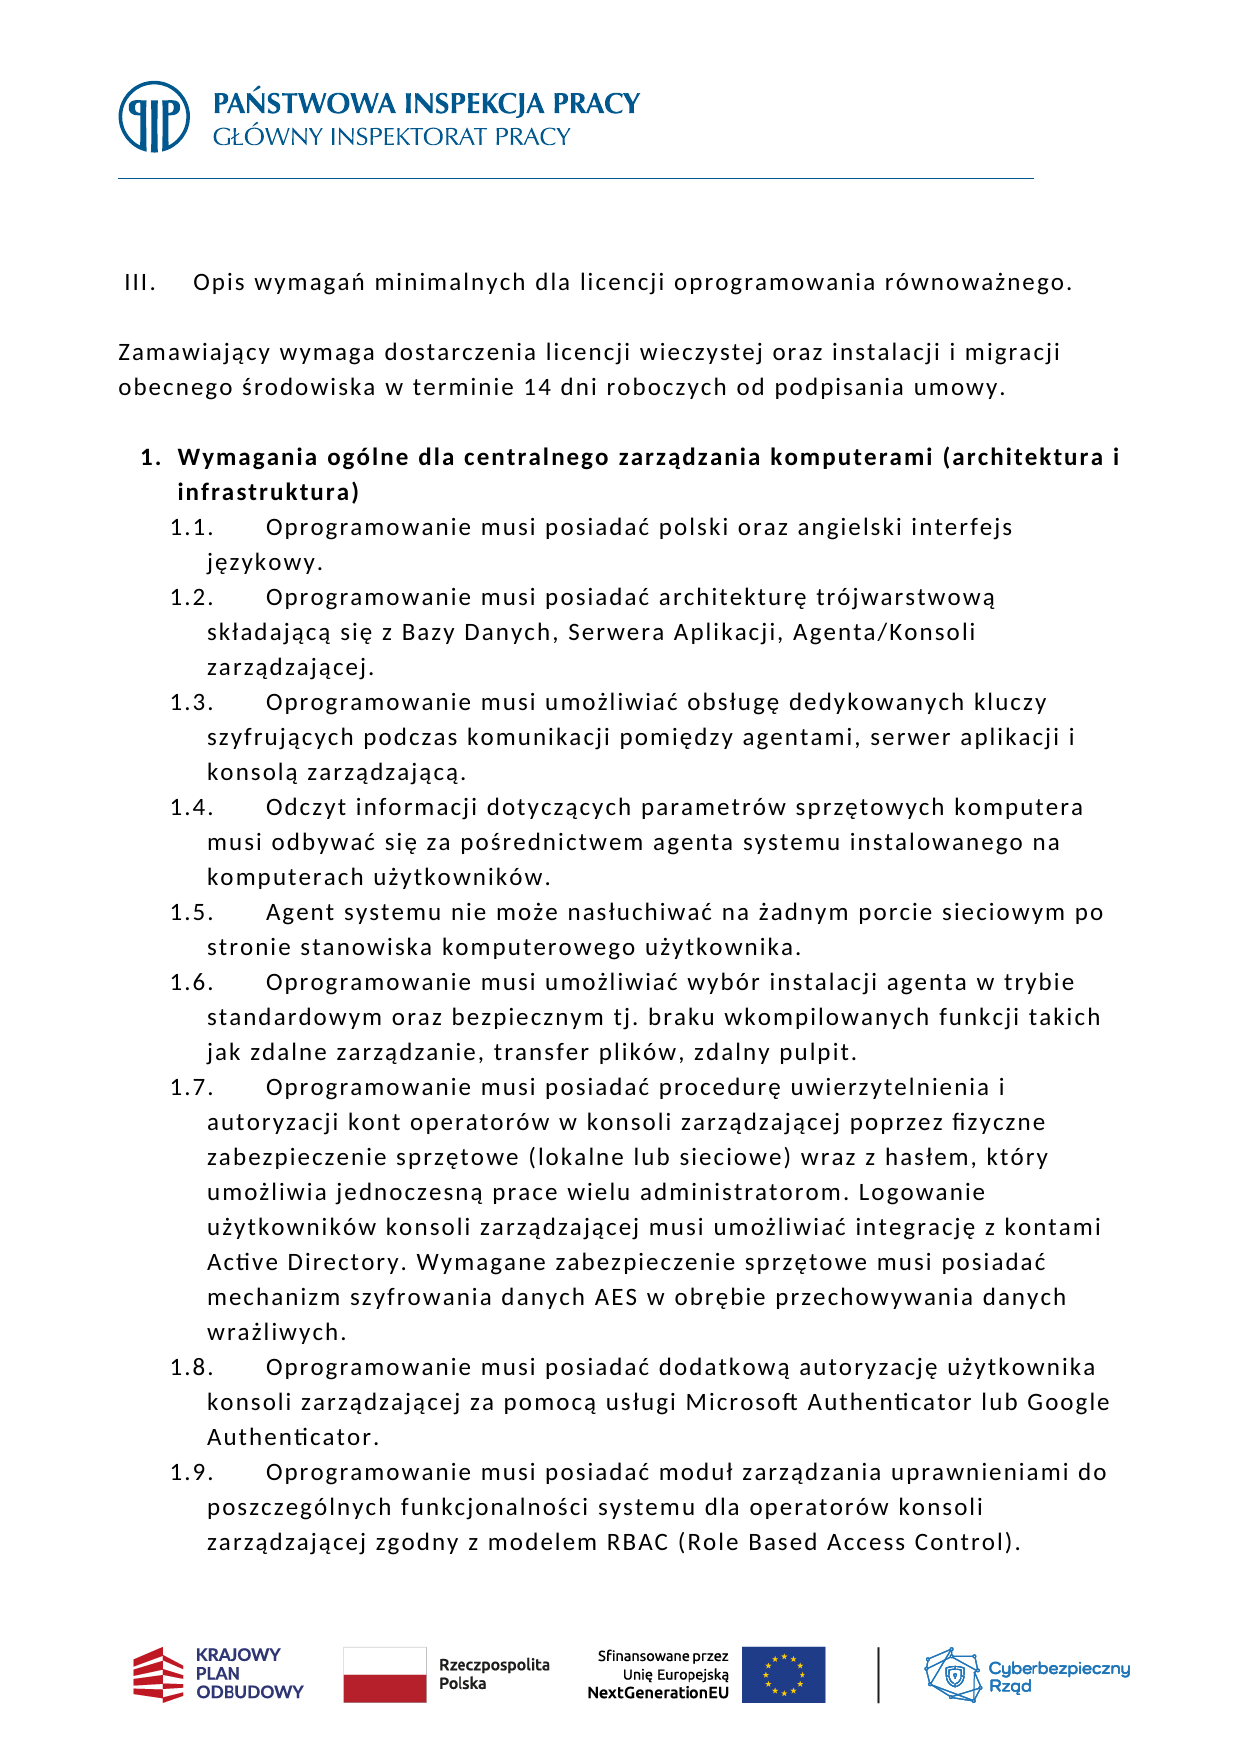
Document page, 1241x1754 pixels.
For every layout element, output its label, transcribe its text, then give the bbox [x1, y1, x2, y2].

list Oprogramowanie musi posiadać dodatkową autoryzację użytkownika konsoli zarządzającej za pomocą usługi Microsoft Authenticator lub Google Authenticator. [169, 1351, 1122, 1452]
list Odczyt informacji dotyczących parametrów sprzętowych komputera musi odbywać się za pośrednictwem agenta systemu instalowanego na komputerach użytkowników. [169, 791, 1122, 892]
list Oprogramowanie musi posiadać architekturę trójwarstwową składającą się z Bazy Danych, Serwera Aplikacji, Agenta/Konsoli zarządzającej. [169, 581, 1122, 682]
list Oprogramowanie musi posiadać moduł zarządzania uprawnieniami do poszczególnych funkcjonalności systemu dla operatorów konsoli zarządzającej zgodny z modelem RBAC (Role Based Access Control). [169, 1456, 1122, 1557]
list Opis wymagań minimalnych dla licencji oprogramowania równoważnego. [156, 266, 1122, 297]
list Oprogramowanie musi umożliwiać obsługę dedykowanych kluczy szyfrujących podczas komunikacji pomiędzy agentami, serwer aplikacji i konsolą zarządzającą. [169, 686, 1122, 787]
list Oprogramowanie musi posiadać polski oraz angielski interfejs językowy. [169, 511, 1122, 577]
list Wymagania ogólne dla centralnego zarządzania komputerami (architektura i infrastruktura) [140, 441, 1122, 507]
list Oprogramowanie musi umożliwiać wybór instalacji agenta w trybie standardowym oraz bezpiecznym tj. braku wkompilowanych funkcji takich jak zdalne zarządzanie, transfer plików, zdalny pulpit. [169, 966, 1122, 1067]
list Agent systemu nie może nasłuchiwać na żadnym porcie sieciowym po stronie stanowiska komputerowego użytkownika. [169, 896, 1122, 962]
text Zamawiający wymaga dostarczenia licencji wieczystej oraz instalacji i migracji obecnego środowiska w terminie 14 dni roboczych od podpisania umowy. [118, 336, 1122, 402]
picture [118, 1631, 1147, 1718]
list Oprogramowanie musi posiadać procedurę uwierzytelnienia i autoryzacji kont operatorów w konsoli zarządzającej poprzez fizyczne zabezpieczenie sprzętowe (lokalne lub sieciowe) wraz z hasłem, który umożliwia jednoczesną prace wielu administratorom. Logowanie użytkowników konsoli zarządzającej musi umożliwiać integrację z kontami Active Directory. Wymagane zabezpieczenie sprzętowe musi posiadać mechanizm szyfrowania danych AES w obrębie przechowywania danych wrażliwych. [169, 1071, 1122, 1347]
